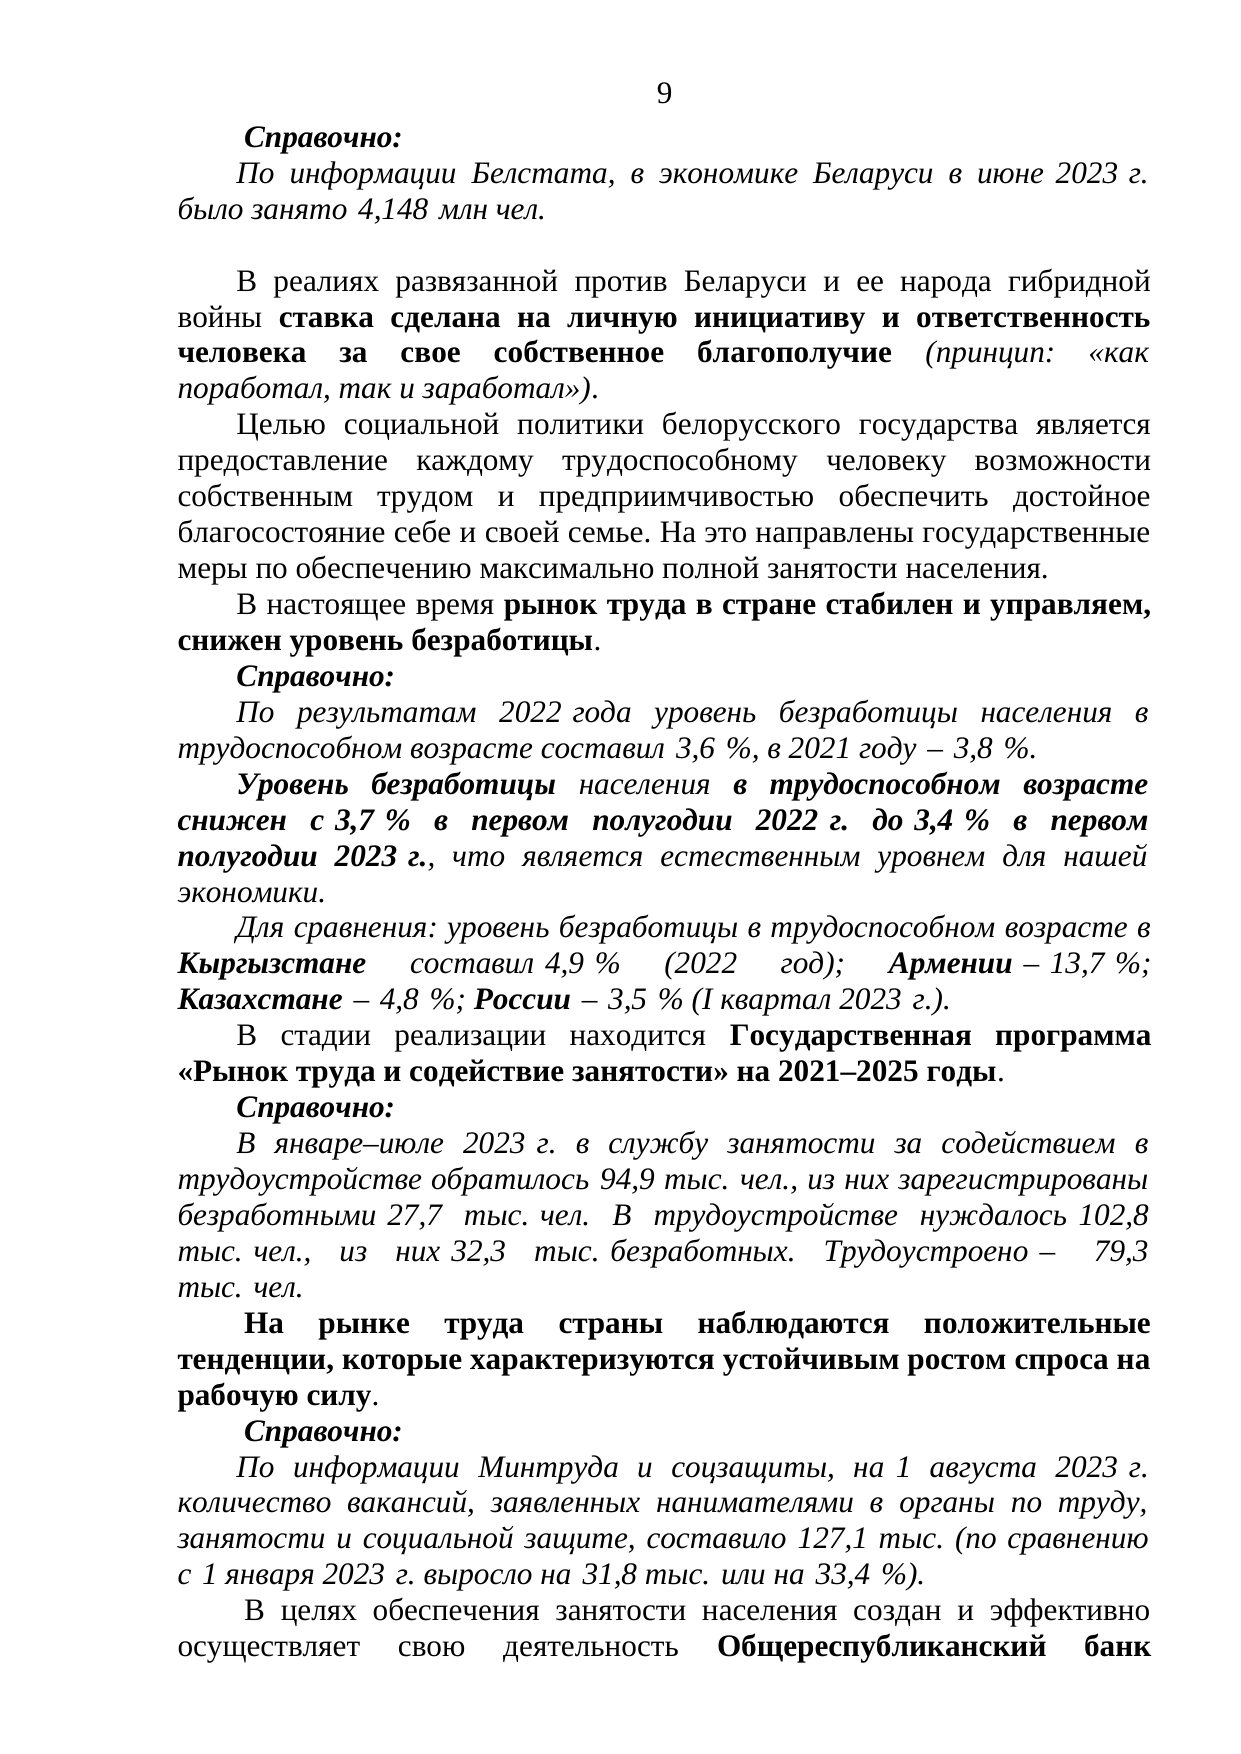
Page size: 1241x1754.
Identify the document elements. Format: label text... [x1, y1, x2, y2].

text Для сравнения: уровень безработицы в трудоспособном возрасте в Кыргызстане составил 4,9 % (2022 год); Армении – 13,7 %; Казахстане – 4,8 %; России – 3,5 % (I квартал 2023 г.). [177, 909, 1152, 1017]
text В стадии реализации находится Государственная программа «Рынок труда и содействие занятости» на 2021–2025 годы. [177, 1017, 1152, 1088]
text Справочно: [177, 1412, 1152, 1448]
text По результатам 2022 года уровень безработицы населения в трудоспособном возрасте составил 3,6 %, в 2021 году – 3,8 %. [177, 693, 1152, 765]
text Справочно: [177, 657, 1152, 693]
text Справочно: [177, 118, 1152, 154]
text В январе–июле 2023 г. в службу занятости за содействием в трудоустройстве обратилось 94,9 тыс. чел., из них зарегистрированы безработными 27,7 тыс. чел. В трудоустройстве нуждалось 102,8 тыс. чел., из них 32,3 тыс. безработных. Трудоустроено – 79,3 тыс. чел. [177, 1124, 1152, 1304]
text Справочно: [177, 1088, 1152, 1124]
text В реалиях развязанной против Беларуси и ее народа гибридной войны ставка сделана на личную инициативу и ответственность человека за свое собственное благополучие (принцип: «как поработал, так и заработал»). [177, 262, 1152, 406]
text В настоящее время рынок труда в стране стабилен и управляем, снижен уровень безработицы. [177, 585, 1152, 657]
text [177, 1592, 1152, 1663]
text По информации Минтруда и соцзащиты, на 1 августа 2023 г. количество вакансий, заявленных нанимателями в органы по труду, занятости и социальной защите, составило 127,1 тыс. (по сравнению с 1 января 2023 г. выросло на 31,8 тыс. или на 33,4 %). [177, 1448, 1152, 1592]
text На рынке труда страны наблюдаются положительные тенденции, которые характеризуются устойчивым ростом спроса на рабочую силу. [177, 1304, 1152, 1412]
text Уровень безработицы населения в трудоспособном возрасте снижен с 3,7 % в первом полугодии 2022 г. до 3,4 % в первом полугодии 2023 г., что является естественным уровнем для нашей экономики. [177, 765, 1152, 909]
text По информации Белстата, в экономике Беларуси в июне 2023 г. было занято 4,148 млн чел. [177, 154, 1152, 226]
text Целью социальной политики белорусского государства является предоставление каждому трудоспособному человеку возможности собственным трудом и предприимчивостью обеспечить достойное благосостояние себе и своей семье. На это направлены государственные меры по обеспечению максимально полной занятости населения. [177, 406, 1152, 585]
